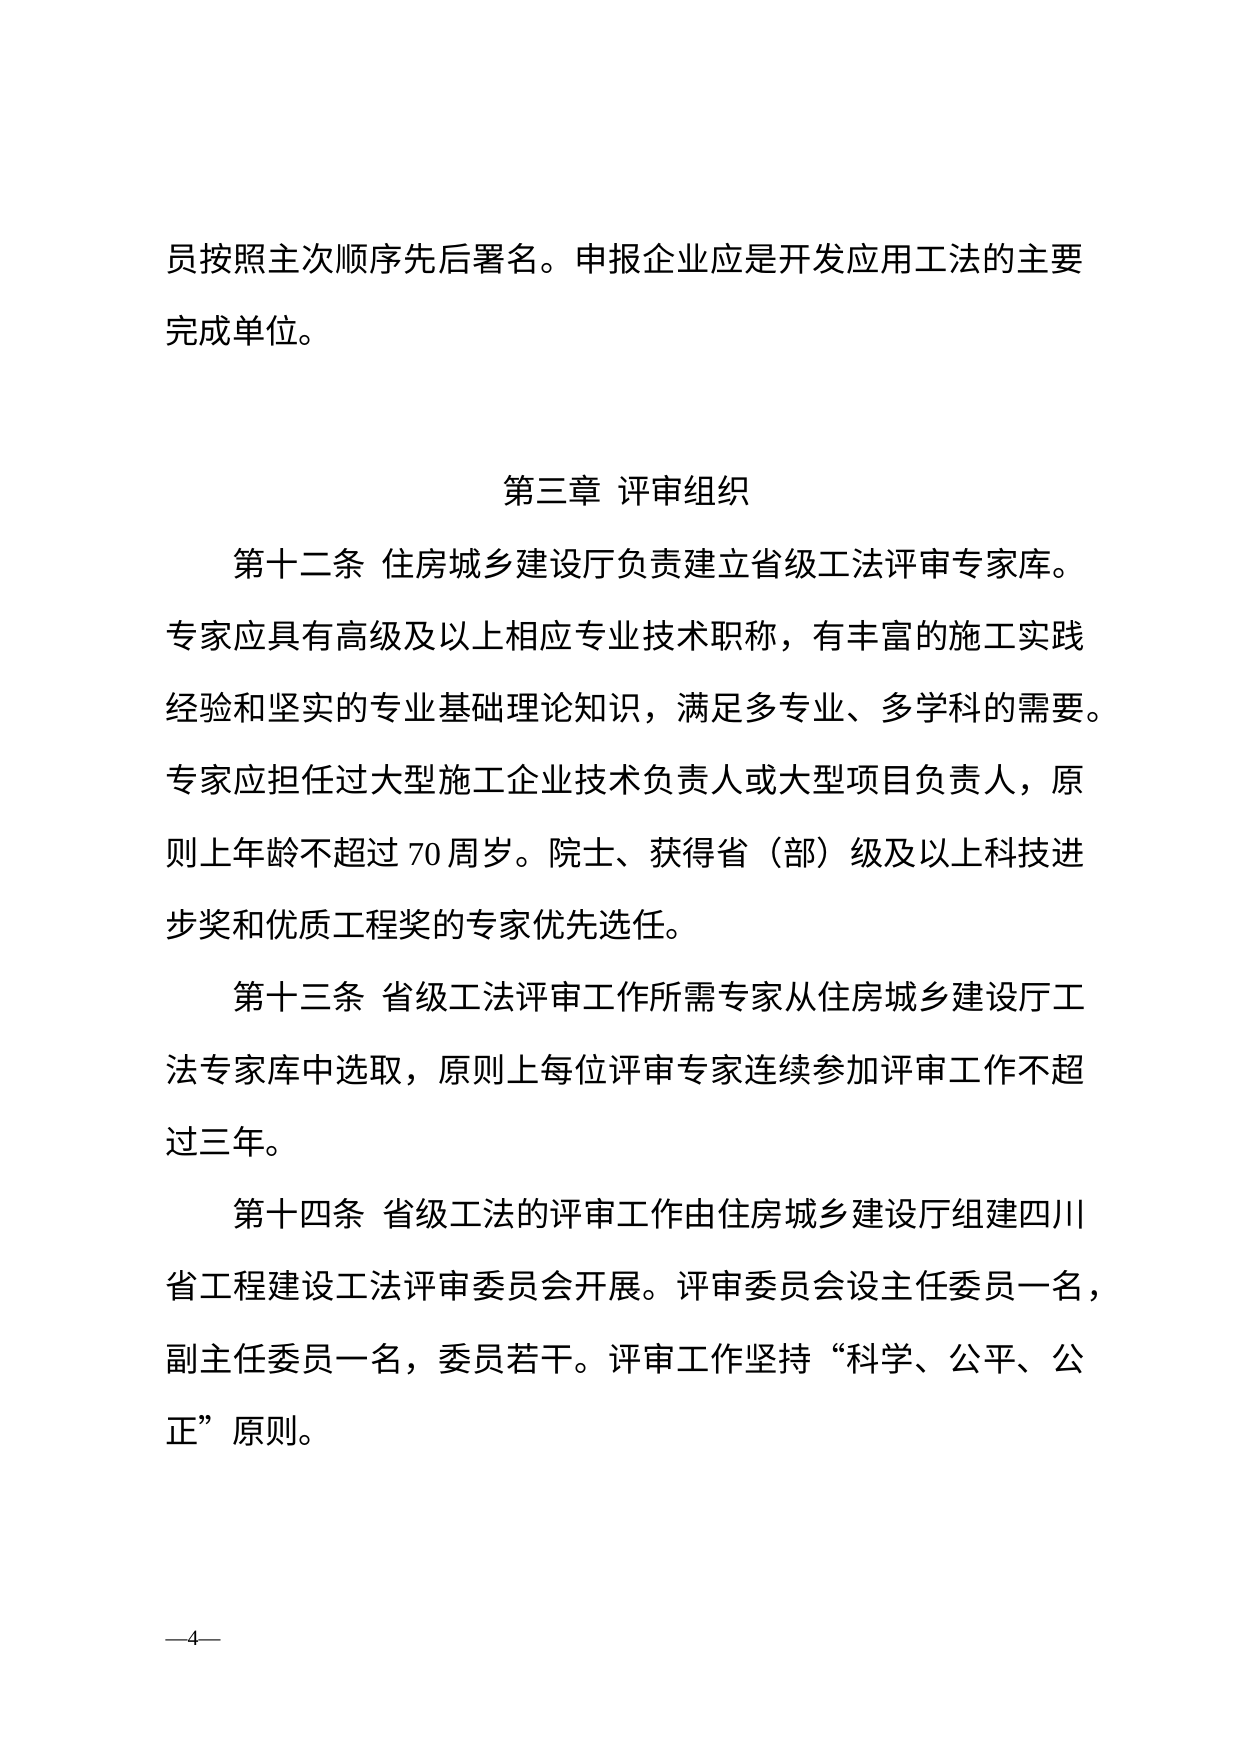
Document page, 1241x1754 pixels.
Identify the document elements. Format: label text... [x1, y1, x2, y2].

text 第十三条 省级工法评审工作所需专家从住房城乡建设厅工法专家库中选取，原则上每位评审专家连续参加评审工作不超过三年。 [165, 971, 1087, 1164]
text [165, 233, 1087, 353]
text 第十四条 省级工法的评审工作由住房城乡建设厅组建四川省工程建设工法评审委员会开展。评审委员会设主任委员一名，副主任委员一名，委员若干。评审工作坚持“科学、公平、公正”原则。 [165, 1188, 1087, 1453]
text 第十二条 住房城乡建设厅负责建立省级工法评审专家库。专家应具有高级及以上相应专业技术职称，有丰富的施工实践经验和坚实的专业基础理论知识，满足多专业、多学科的需要。专家应担任过大型施工企业技术负责人或大型项目负责人，原则上年龄不超过70周岁。院士、获得省（部）级及以上科技进步奖和优质工程奖的专家优先选任。 [165, 537, 1087, 947]
text 第三章 评审组织 [165, 465, 1087, 513]
